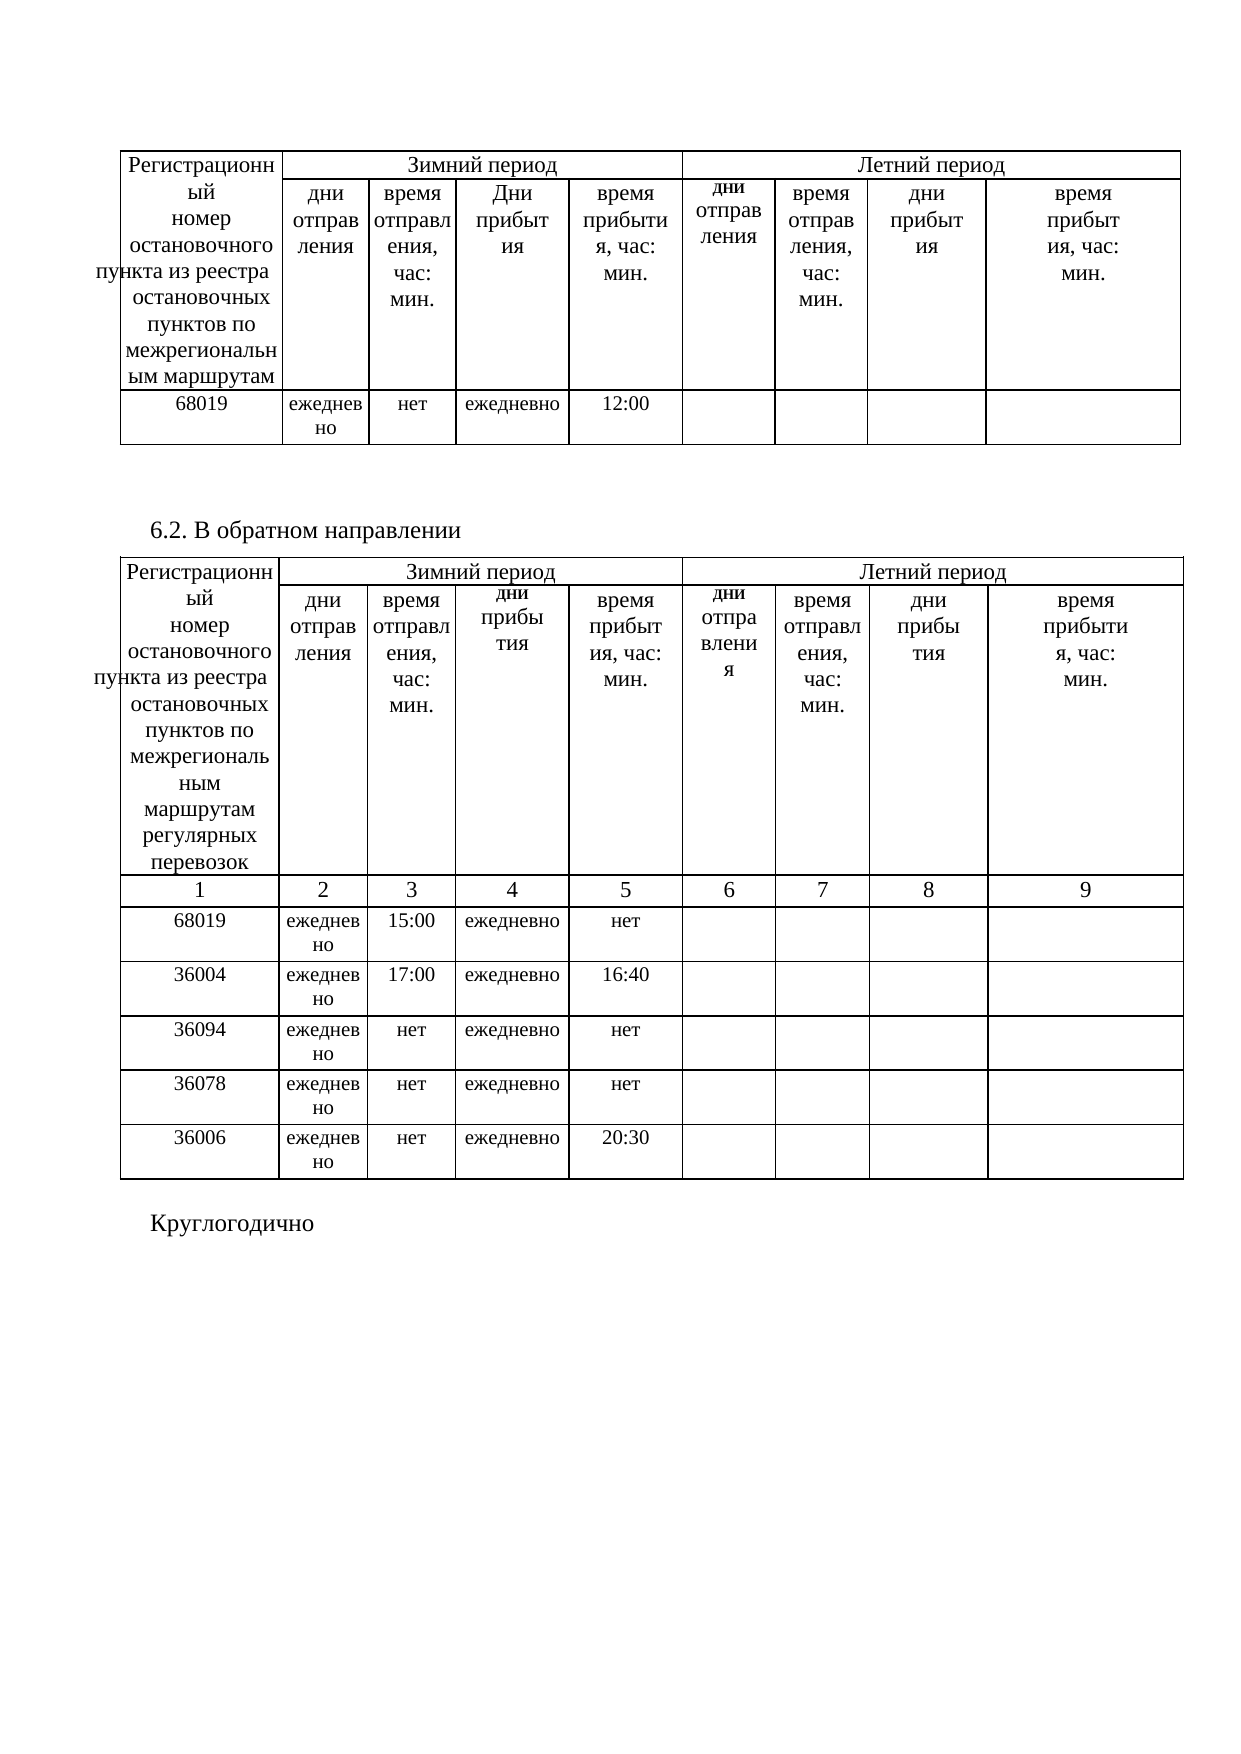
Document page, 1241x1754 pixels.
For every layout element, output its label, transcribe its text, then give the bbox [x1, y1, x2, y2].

table_cell [870, 962, 987, 1015]
table_cell 9 [989, 876, 1183, 906]
table_cell время прибыти я, час: мин. [989, 586, 1183, 874]
table_cell время прибыт ия, час: мин. [570, 586, 682, 874]
table_cell [868, 391, 985, 444]
table_cell ДНИ отпра влени я [683, 586, 775, 874]
table_cell ежедневно [456, 1071, 568, 1124]
table_cell [870, 1017, 987, 1069]
table_cell время отправл ения, час: мин. [776, 586, 869, 874]
table_cell нет [570, 1017, 682, 1069]
table_cell 68019 [121, 908, 278, 961]
table_cell дни прибы тия [870, 586, 987, 874]
table_cell нет [570, 1071, 682, 1124]
table_cell время отправл ения, час: мин. [368, 586, 455, 874]
table_cell время прибыти я, час: мин. [570, 180, 682, 389]
table_header Летний период [683, 558, 1183, 584]
table_cell 15:00 [368, 908, 455, 961]
table_cell [989, 908, 1183, 961]
table_cell нет [368, 1125, 455, 1178]
table_cell ежедневно [280, 1017, 367, 1069]
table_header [121, 152, 282, 389]
text 6.2. В обратном направлении [150, 515, 1090, 544]
table_cell [776, 1071, 869, 1124]
table_cell ежедневно [457, 391, 568, 444]
table_cell дни прибыт ия [868, 180, 985, 389]
table_cell нет [368, 1017, 455, 1069]
table_cell 7 [776, 876, 869, 906]
table_cell 36078 [121, 1071, 278, 1124]
table_cell [683, 1017, 775, 1069]
table_cell [870, 908, 987, 961]
table_cell дни отправ ления [283, 180, 368, 389]
table_cell [776, 391, 867, 444]
table_cell 12:00 [570, 391, 682, 444]
table_cell 4 [456, 876, 568, 906]
table_cell [989, 1071, 1183, 1124]
table_cell 20:30 [570, 1125, 682, 1178]
table_cell [683, 962, 775, 1015]
table_cell ежедневно [283, 391, 368, 444]
table_cell ежедневно [456, 962, 568, 1015]
table_cell ежедневно [280, 1125, 367, 1178]
table_cell [776, 1017, 869, 1069]
table_cell 2 [280, 876, 367, 906]
text Круглогодично [150, 1208, 1090, 1237]
table_cell 6 [683, 876, 775, 906]
table_header Регистрационный номер остановочного пункта из реестра остановочных пунктов по межрегиональным маршрутам регулярных перевозок [121, 558, 278, 874]
table_cell [987, 391, 1180, 444]
table_cell ДНИ отправ ления [683, 180, 774, 389]
table_cell ежедневно [280, 962, 367, 1015]
table_cell 36004 [121, 962, 278, 1015]
table_cell 36006 [121, 1125, 278, 1178]
table_cell время прибыт ия, час: мин. [987, 180, 1180, 389]
table_header Зимний период [283, 152, 682, 178]
table_cell ежедневно [456, 1017, 568, 1069]
table_cell [776, 908, 869, 961]
table_cell [870, 1071, 987, 1124]
table_cell [989, 962, 1183, 1015]
table_cell ежедневно [280, 908, 367, 961]
table_cell [683, 391, 774, 444]
table_cell 1 [121, 876, 278, 906]
table_cell Дни прибыт ия [457, 180, 568, 389]
table_header Зимний период [280, 558, 682, 584]
table_cell нет [368, 1071, 455, 1124]
table_cell [683, 908, 775, 961]
table_cell дни отправ ления [280, 586, 367, 874]
table_cell 68019 [121, 391, 282, 444]
table_cell [989, 1017, 1183, 1069]
table_cell 17:00 [368, 962, 455, 1015]
table_cell [776, 962, 869, 1015]
table_cell нет [370, 391, 455, 444]
table_cell [683, 1071, 775, 1124]
table_cell ДНИ прибы тия [456, 586, 568, 874]
table_cell ежедневно [280, 1071, 367, 1124]
table_cell 5 [570, 876, 682, 906]
table_cell время отправл ения, час: мин. [370, 180, 455, 389]
table_header Летний период [683, 152, 1180, 178]
table_cell 8 [870, 876, 987, 906]
table_cell ежедневно [456, 1125, 568, 1178]
table_cell [776, 1125, 869, 1178]
table_cell нет [570, 908, 682, 961]
table_cell 16:40 [570, 962, 682, 1015]
table_cell время отправ ления, час: мин. [776, 180, 867, 389]
table_cell 3 [368, 876, 455, 906]
table_cell [870, 1125, 987, 1178]
table_cell [989, 1125, 1183, 1178]
table_cell 36094 [121, 1017, 278, 1069]
table_cell [683, 1125, 775, 1178]
table_cell ежедневно [456, 908, 568, 961]
